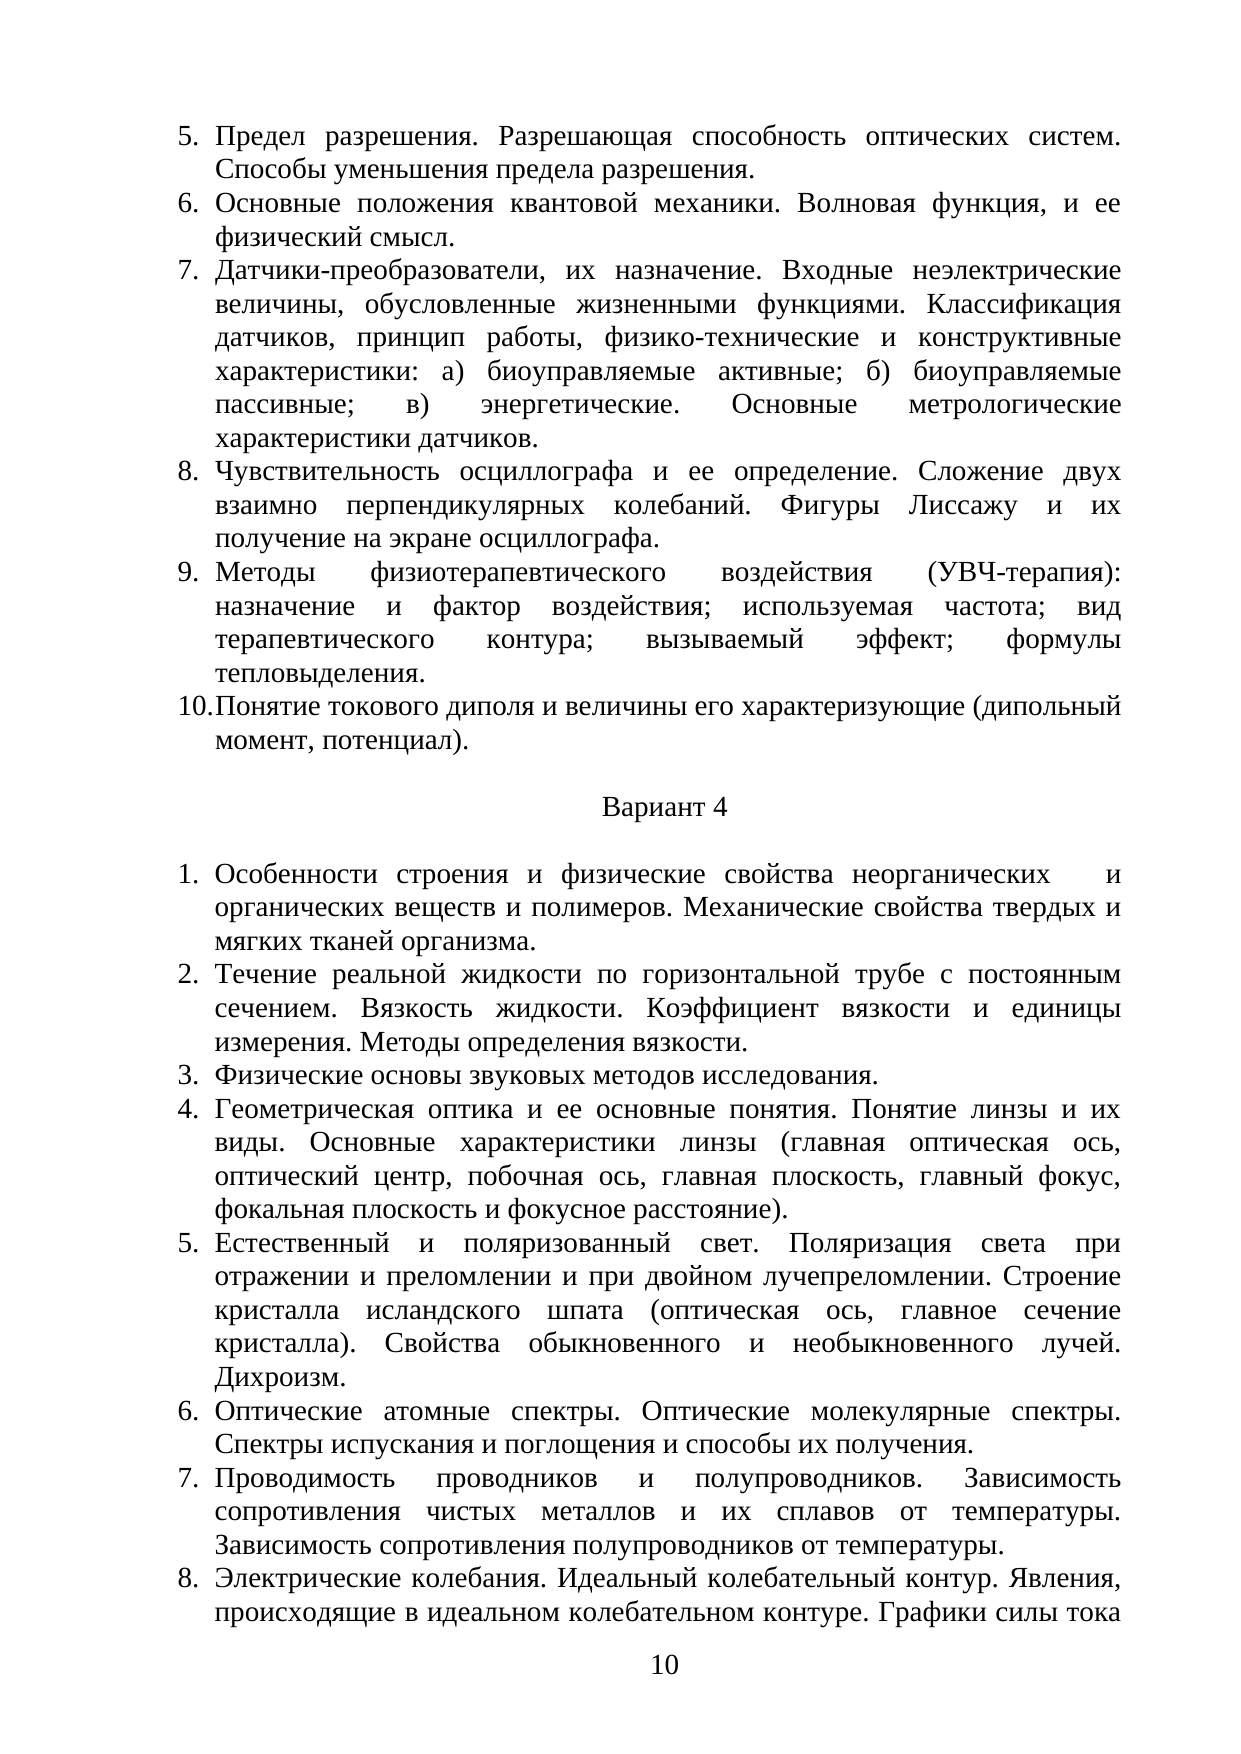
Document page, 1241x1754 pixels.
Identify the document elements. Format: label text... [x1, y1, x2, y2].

list Физические основы звуковых методов исследования. [177, 1057, 1122, 1091]
list Датчики-преобразователи, их назначение. Входные неэлектрические величины, обусловленные жизненными функциями. Классификация датчиков, принцип работы, физико-технические и конструктивные характеристики: а) биоуправляемые активные; б) биоуправляемые пассивные; в) энергетические. Основные метрологические характеристики датчиков. [177, 252, 1122, 453]
list Понятие токового диполя и величины его характеризующие (дипольный момент, потенциал). [177, 688, 1122, 755]
list Проводимость проводников и полупроводников. Зависимость сопротивления чистых металлов и их сплавов от температуры. Зависимость сопротивления полупроводников от температуры. [177, 1460, 1122, 1560]
text Вариант 4 [207, 789, 1122, 822]
subtitle Методы физиотерапевтического воздействия (УВЧ-терапия): назначение и фактор воздействия; используемая частота; вид терапевтического контура; вызываемый эффект; формулы тепловыделения. [177, 554, 1122, 688]
list Геометрическая оптика и ее основные понятия. Понятие линзы и их виды. Основные характеристики линзы (главная оптическая ось, оптический центр, побочная ось, главная плоскость, главный фокус, фокальная плоскость и фокусное расстояние). [177, 1091, 1122, 1225]
list Течение реальной жидкости по горизонтальной трубе с постоянным сечением. Вязкость жидкости. Коэффициент вязкости и единицы измерения. Методы определения вязкости. [177, 957, 1122, 1057]
list Оптические атомные спектры. Оптические молекулярные спектры. Спектры испускания и поглощения и способы их получения. [177, 1393, 1122, 1460]
list Основные положения квантовой механики. Волновая функция, и ее физический смысл. [177, 185, 1122, 252]
list Особенности строения и физические свойства неорганических и органических веществ и полимеров. Механические свойства твердых и мягких тканей организма. [177, 856, 1122, 957]
list Естественный и поляризованный свет. Поляризация света при отражении и преломлении и при двойном лучепреломлении. Строение кристалла исландского шпата (оптическая ось, главное сечение кристалла). Свойства обыкновенного и необыкновенного лучей. Дихроизм. [177, 1225, 1122, 1393]
list Предел разрешения. Разрешающая способность оптических систем. Способы уменьшения предела разрешения. [177, 118, 1122, 185]
list Чувствительность осциллографа и ее определение. Сложение двух взаимно перпендикулярных колебаний. Фигуры Лиссажу и их получение на экране осциллографа. [177, 453, 1122, 554]
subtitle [177, 1560, 1122, 1627]
